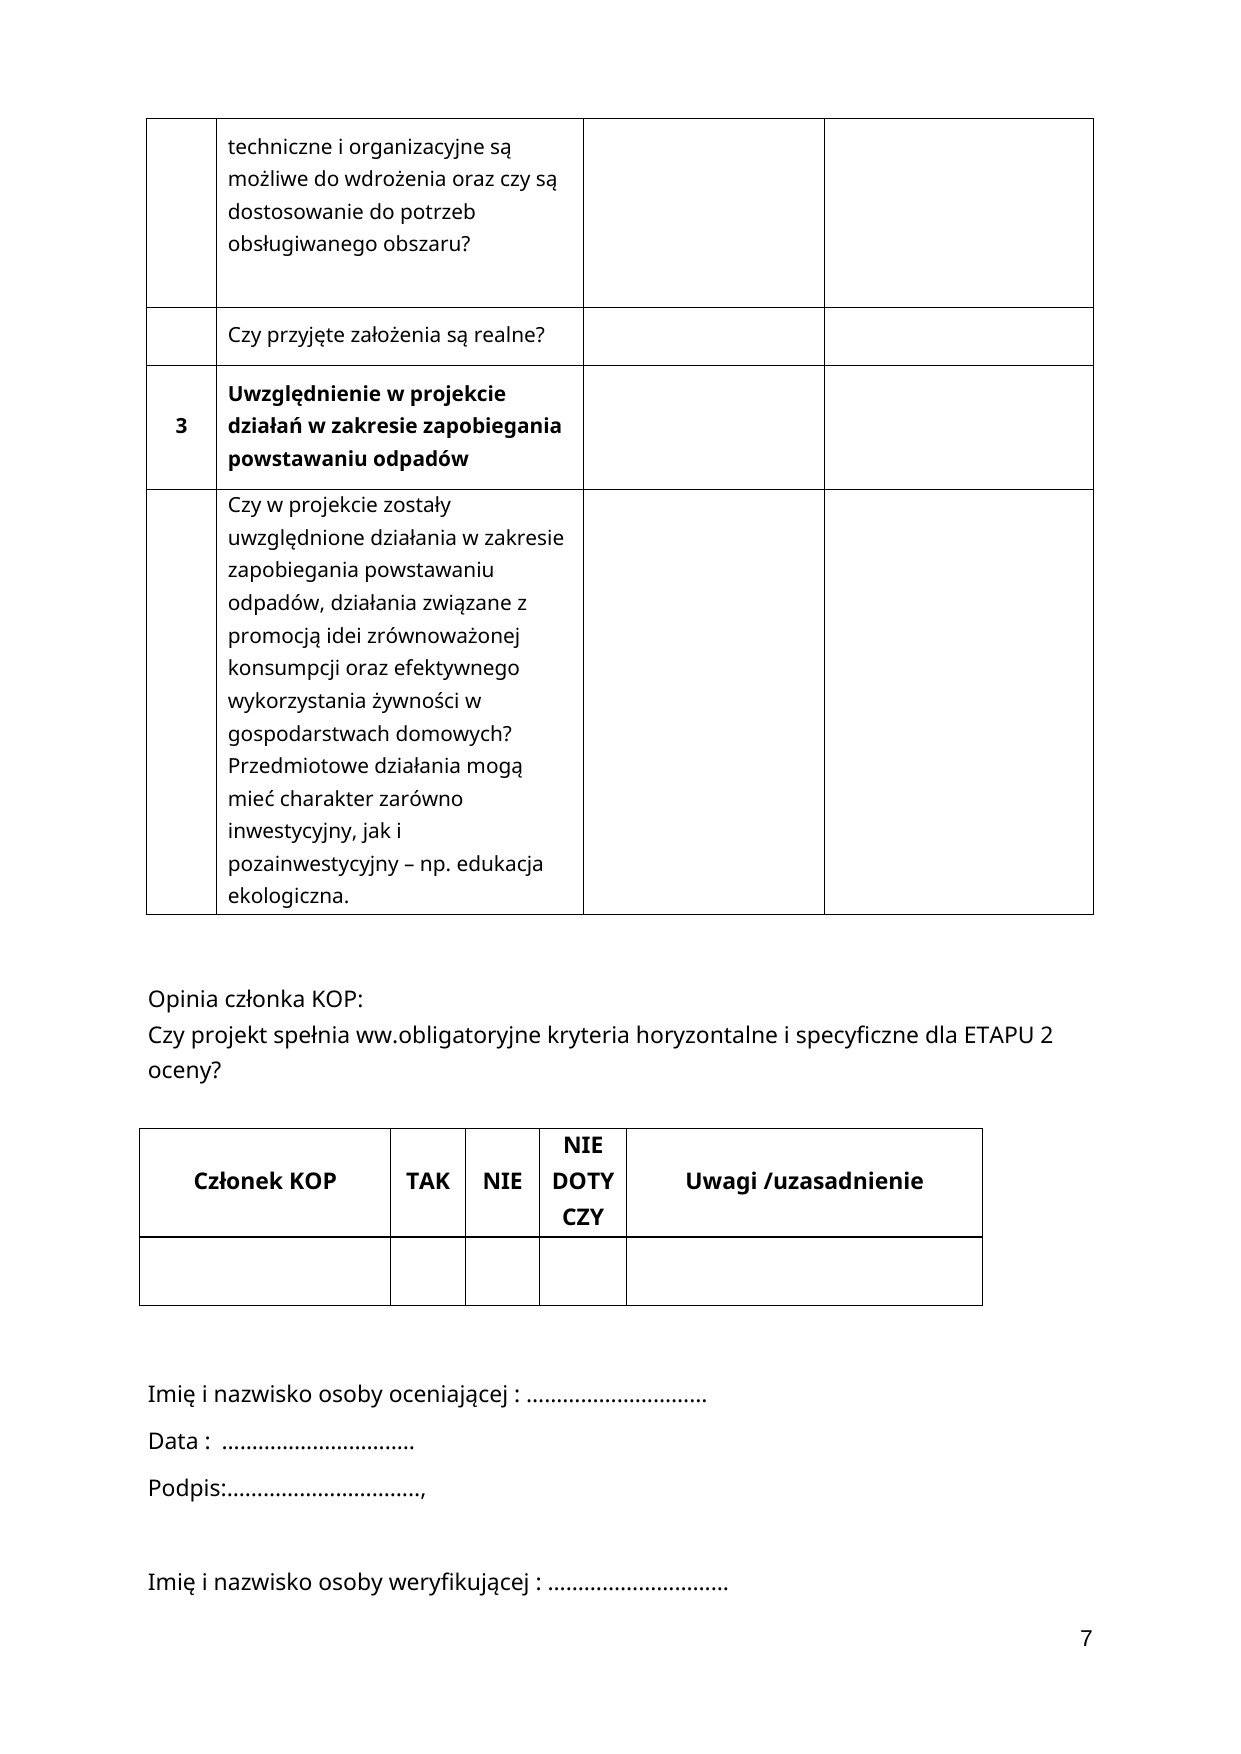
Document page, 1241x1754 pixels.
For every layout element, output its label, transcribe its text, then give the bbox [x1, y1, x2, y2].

table_cell [147, 119, 216, 307]
table_cell [584, 119, 824, 307]
text Opinia członka KOP: [148, 983, 1093, 1014]
table_cell [147, 490, 216, 914]
text Imię i nazwisko osoby weryfikującej : ………………………… [148, 1565, 1093, 1597]
table_cell [140, 1238, 390, 1305]
table_cell [584, 366, 824, 489]
table_cell Czy w projekcie zostały uwzględnione działania w zakresie zapobiegania powstawaniu odpadów, działania związane z promocją idei zrównoważonej konsumpcji oraz efektywnego wykorzystania żywności w gospodarstwach domowych? Przedmiotowe działania mogą mieć charakter zarówno inwestycyjny, jak i pozainwestycyjny – np. edukacja ekologiczna. [217, 490, 583, 914]
table_cell [584, 308, 824, 365]
table_cell [825, 366, 1093, 489]
table_header NIE DOTYCZY [540, 1129, 626, 1236]
text Imię i nazwisko osoby oceniającej : ………………………… [148, 1378, 1093, 1409]
table_header Uwagi /uzasadnienie [627, 1129, 982, 1236]
table_cell [825, 308, 1093, 365]
text Czy projekt spełnia ww.obligatoryjne kryteria horyzontalne i specyficzne dla ETAPU 2 oceny? [148, 1018, 1093, 1086]
table_cell [584, 490, 824, 914]
table_cell [825, 119, 1093, 307]
table_cell 3 [147, 366, 216, 489]
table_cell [217, 119, 583, 307]
table_cell Czy przyjęte założenia są realne? [217, 308, 583, 365]
table_cell [147, 308, 216, 365]
table_cell Uwzględnienie w projekcie działań w zakresie zapobiegania powstawaniu odpadów [217, 366, 583, 489]
text Podpis:………………………….., [148, 1472, 1093, 1503]
text Data : ………………………….. [148, 1425, 1093, 1456]
table_cell [540, 1238, 626, 1305]
table_header Członek KOP [140, 1129, 390, 1236]
table_cell [825, 490, 1093, 914]
table_header TAK [391, 1129, 465, 1236]
table_header NIE [466, 1129, 539, 1236]
table_cell [627, 1238, 982, 1305]
table_cell [391, 1238, 465, 1305]
table_cell [466, 1238, 539, 1305]
